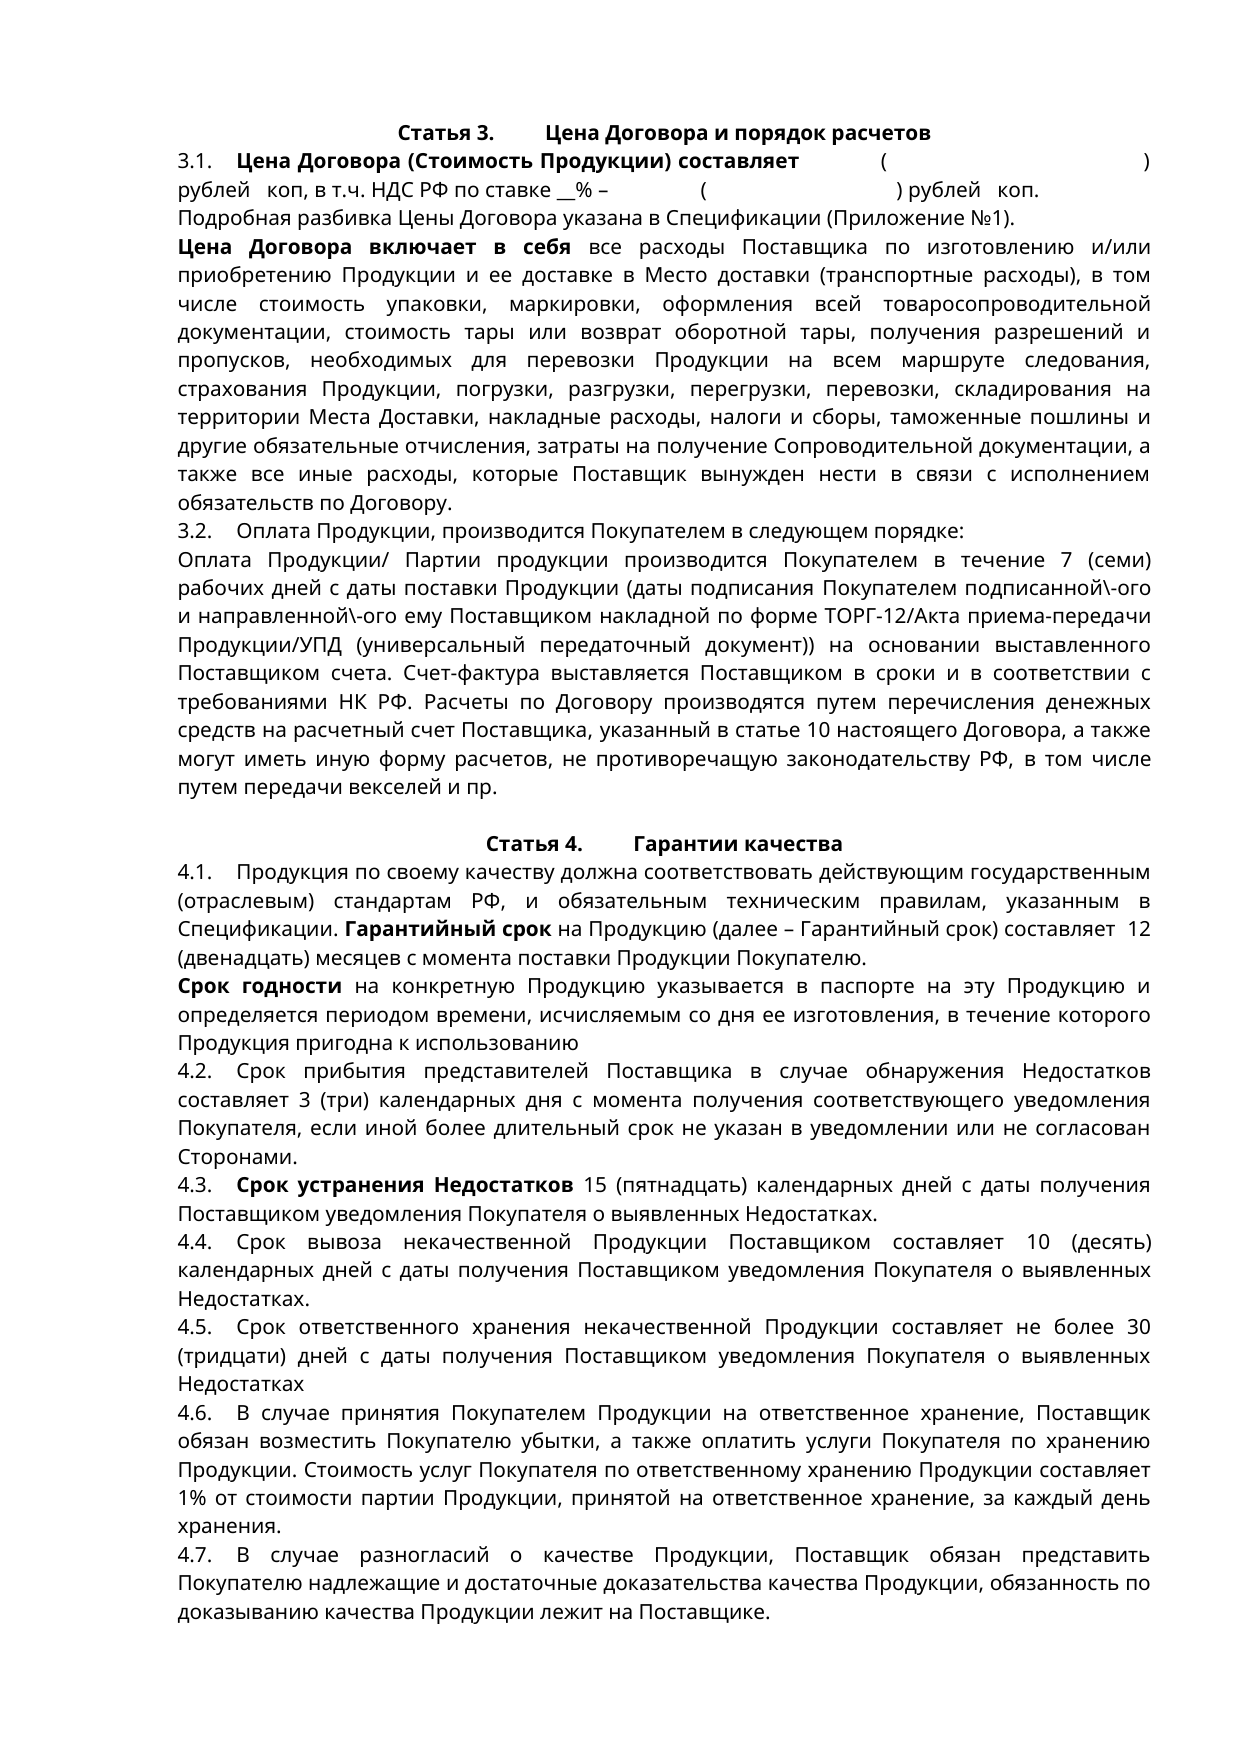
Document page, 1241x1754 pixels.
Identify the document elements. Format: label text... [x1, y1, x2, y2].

list Гарантии качества [177, 829, 1152, 857]
list Срок вывоза некачественной Продукции Поставщиком составляет 10 (десять) календарных дней с даты получения Поставщиком уведомления Покупателя о выявленных Недостатках. [177, 1227, 1152, 1312]
list Срок устранения Недостатков 15 (пятнадцать) календарных дней с даты получения Поставщиком уведомления Покупателя о выявленных Недостатках. [177, 1170, 1152, 1227]
text Срок годности на конкретную Продукцию указывается в паспорте на эту Продукцию и определяется периодом времени, исчисляемым со дня ее изготовления, в течение которого Продукция пригодна к использованию [177, 971, 1152, 1057]
list Продукция по своему качеству должна соответствовать действующим государственным (отраслевым) стандартам РФ, и обязательным техническим правилам, указанным в Спецификации. Гарантийный срок на Продукцию (далее – Гарантийный срок) составляет 12 (двенадцать) месяцев с момента поставки Продукции Покупателю. [177, 857, 1152, 971]
list Срок ответственного хранения некачественной Продукции составляет не более 30 (тридцати) дней с даты получения Поставщиком уведомления Покупателя о выявленных Недостатках [177, 1312, 1152, 1398]
list Срок прибытия представителей Поставщика в случае обнаружения Недостатков составляет 3 (три) календарных дня с момента получения соответствующего уведомления Покупателя, если иной более длительный срок не указан в уведомлении или не согласован Сторонами. [177, 1057, 1152, 1170]
text Оплата Продукции/ Партии продукции производится Покупателем в течение 7 (семи) рабочих дней с даты поставки Продукции (даты подписания Покупателем подписанной\-ого и направленной\-ого ему Поставщиком накладной по форме ТОРГ-12/Акта приема-передачи Продукции/УПД (универсальный передаточный документ)) на основании выставленного Поставщиком счета. Счет-фактура выставляется Поставщиком в сроки и в соответствии с требованиями НК РФ. Расчеты по Договору производятся путем перечисления денежных средств на расчетный счет Поставщика, указанный в статье 10 настоящего Договора, а также могут иметь иную форму расчетов, не противоречащую законодательству РФ, в том числе путем передачи векселей и пр. [177, 545, 1152, 801]
list В случае разногласий о качестве Продукции, Поставщик обязан представить Покупателю надлежащие и достаточные доказательства качества Продукции, обязанность по доказыванию качества Продукции лежит на Поставщике. [177, 1540, 1152, 1625]
list Оплата Продукции, производится Покупателем в следующем порядке: [177, 516, 1152, 545]
list В случае принятия Покупателем Продукции на ответственное хранение, Поставщик обязан возместить Покупателю убытки, а также оплатить услуги Покупателя по хранению Продукции. Стоимость услуг Покупателя по ответственному хранению Продукции составляет 1% от стоимости партии Продукции, принятой на ответственное хранение, за каждый день хранения. [177, 1398, 1152, 1540]
list Цена Договора (Стоимость Продукции) составляет ( ) рублей коп, в т.ч. НДС РФ по ставке __% – ( ) рублей коп. [177, 147, 1152, 203]
text Подробная разбивка Цены Договора указана в Спецификации (Приложение №1). [177, 203, 1152, 232]
list Цена Договора и порядок расчетов [177, 118, 1152, 147]
text Цена Договора включает в себя все расходы Поставщика по изготовлению и/или приобретению Продукции и ее доставке в Место доставки (транспортные расходы), в том числе стоимость упаковки, маркировки, оформления всей товаросопроводительной документации, стоимость тары или возврат оборотной тары, получения разрешений и пропусков, необходимых для перевозки Продукции на всем маршруте следования, страхования Продукции, погрузки, разгрузки, перегрузки, перевозки, складирования на территории Места Доставки, накладные расходы, налоги и сборы, таможенные пошлины и другие обязательные отчисления, затраты на получение Сопроводительной документации, а также все иные расходы, которые Поставщик вынужден нести в связи с исполнением обязательств по Договору. [177, 232, 1152, 516]
